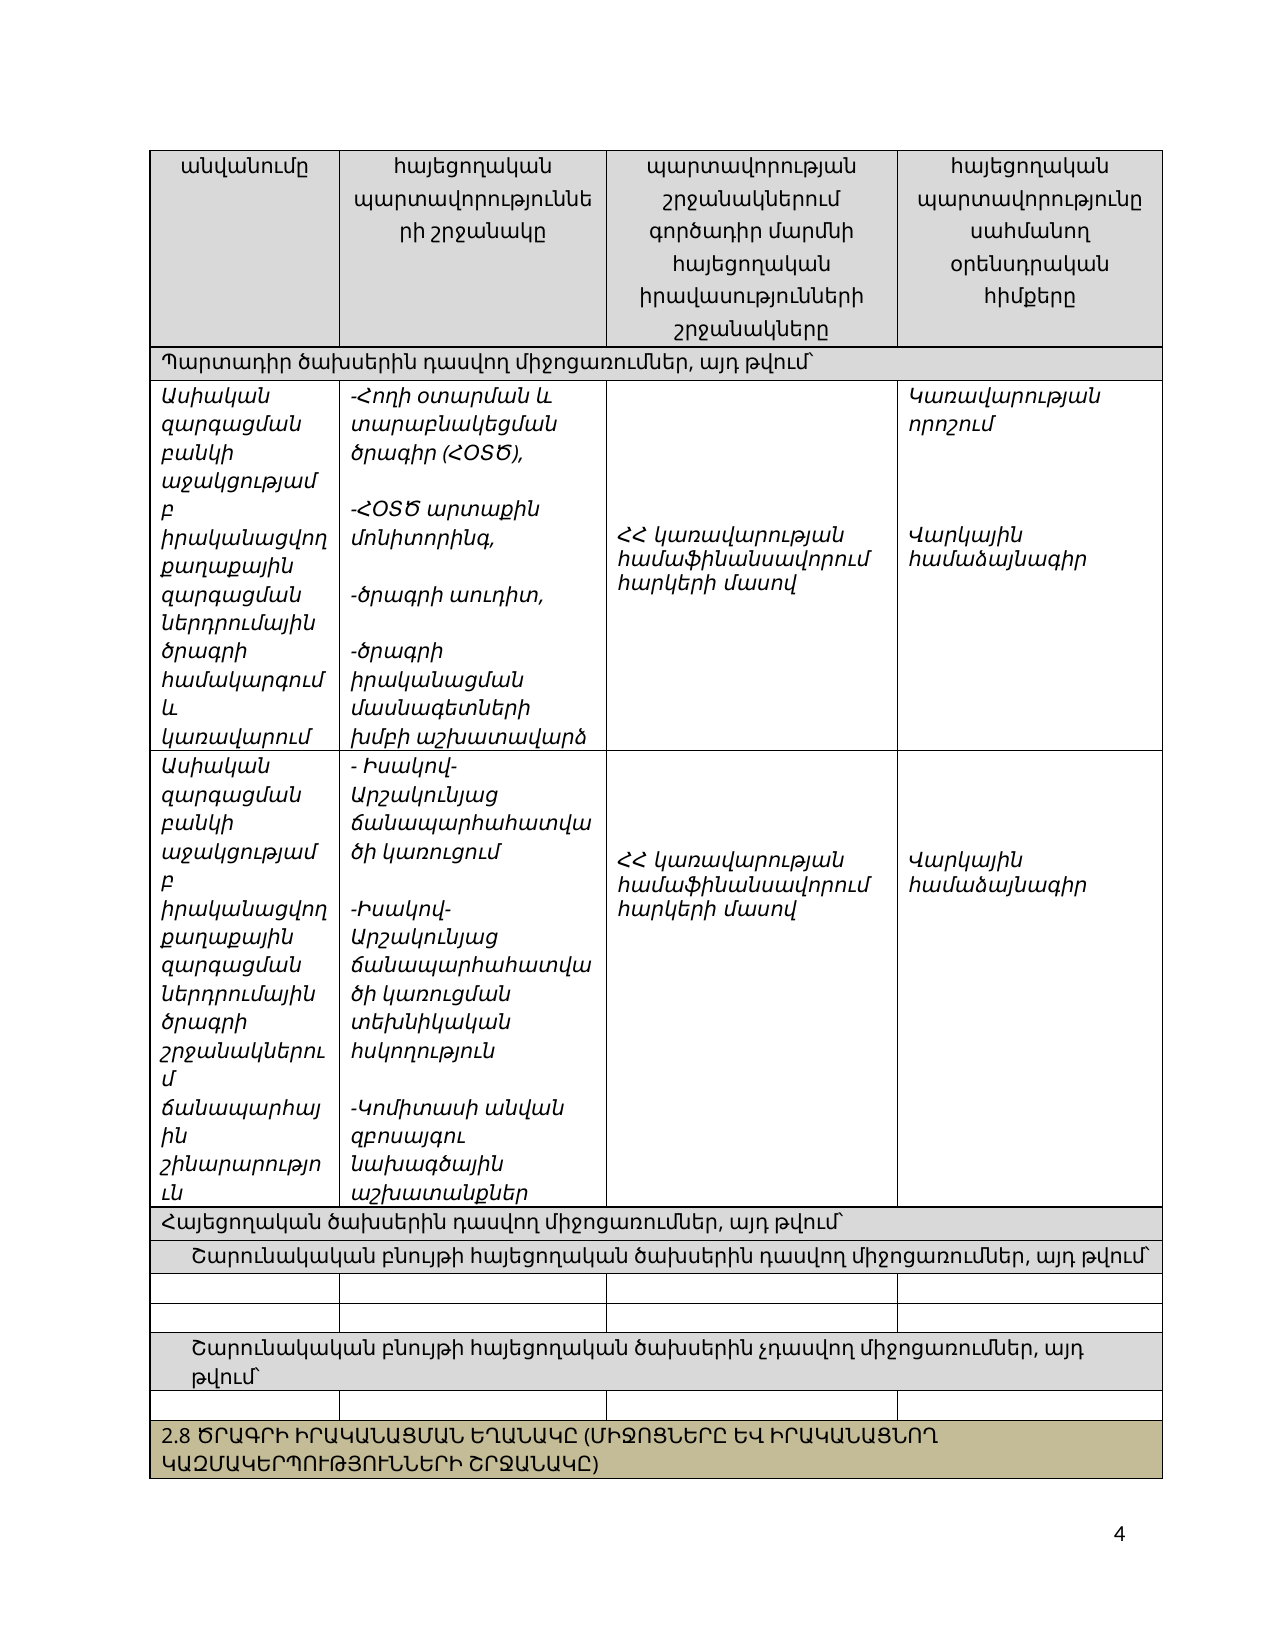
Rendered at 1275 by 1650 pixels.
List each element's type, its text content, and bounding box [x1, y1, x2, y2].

table_cell [898, 1304, 1162, 1332]
table_cell Կառավարության որոշում Վարկային համաձայնագիր [898, 381, 1162, 750]
table_cell Պարտադիր ծախսերին դասվող միջոցառումներ, այդ թվում՝ [151, 348, 1162, 380]
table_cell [607, 151, 897, 346]
table_cell Հայեցողական ծախսերին դասվող միջոցառումներ, այդ թվում՝ [151, 1208, 1162, 1240]
table_cell ՀՀ կառավարության համաֆինանսավորում հարկերի մասով [607, 751, 897, 1206]
table_cell [151, 1274, 339, 1303]
table_cell [340, 1391, 606, 1420]
table_cell [898, 1274, 1162, 1303]
table_cell [151, 1391, 339, 1420]
table_cell - Իսակով-Արշակունյաց ճանապարհահատվածի կառուցում -Իսակով-Արշակունյաց ճանապարհահատվածի կառուցման տեխնիկական հսկողություն -Կոմիտասի անվան զբոսայգու նախագծային աշխատանքներ [340, 751, 606, 1206]
table_cell -Հողի օտարման և տարաբնակեցման ծրագիր (ՀՕՏԾ), -ՀՕՏԾ արտաքին մոնիտորինգ, -ծրագրի աուդիտ, -ծրագրի իրականացման մասնագետների խմբի աշխատավարձ [340, 381, 606, 750]
table_cell [151, 1304, 339, 1332]
table_cell Վարկային համաձայնագիր [898, 751, 1162, 1206]
table_cell [607, 1391, 897, 1420]
table_cell [607, 1304, 897, 1332]
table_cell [151, 151, 339, 346]
table_cell 2.8 ԾՐԱԳՐԻ ԻՐԱԿԱՆԱՑՄԱՆ ԵՂԱՆԱԿԸ (ՄԻՋՈՑՆԵՐԸ ԵՎ ԻՐԱԿԱՆԱՑՆՈՂ ԿԱԶՄԱԿԵՐՊՈՒԹՅՈՒՆՆԵՐԻ ՇՐՋԱՆԱԿԸ) [151, 1421, 1162, 1478]
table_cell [340, 151, 606, 346]
table_cell Ասիական զարգացման բանկի աջակցությամբ իրականացվող քաղաքային զարգացման ներդրումային ծրագրի համակարգում և կառավարում [151, 381, 339, 750]
table_cell ՀՀ կառավարության համաֆինանսավորում հարկերի մասով [607, 381, 897, 750]
table_cell [340, 1304, 606, 1332]
table_cell [340, 1274, 606, 1303]
table_cell [607, 1274, 897, 1303]
table_cell Ասիական զարգացման բանկի աջակցությամբ իրականացվող քաղաքային զարգացման ներդրումային ծրագրի շրջանակներում ճանապարհային շինարարություն [151, 751, 339, 1206]
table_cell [898, 151, 1162, 346]
table_cell Շարունակական բնույթի հայեցողական ծախսերին դասվող միջոցառումներ, այդ թվում՝ [151, 1241, 1162, 1273]
table_cell Շարունակական բնույթի հայեցողական ծախսերին չդասվող միջոցառումներ, այդ թվում՝ [151, 1333, 1162, 1390]
table_cell [898, 1391, 1162, 1420]
